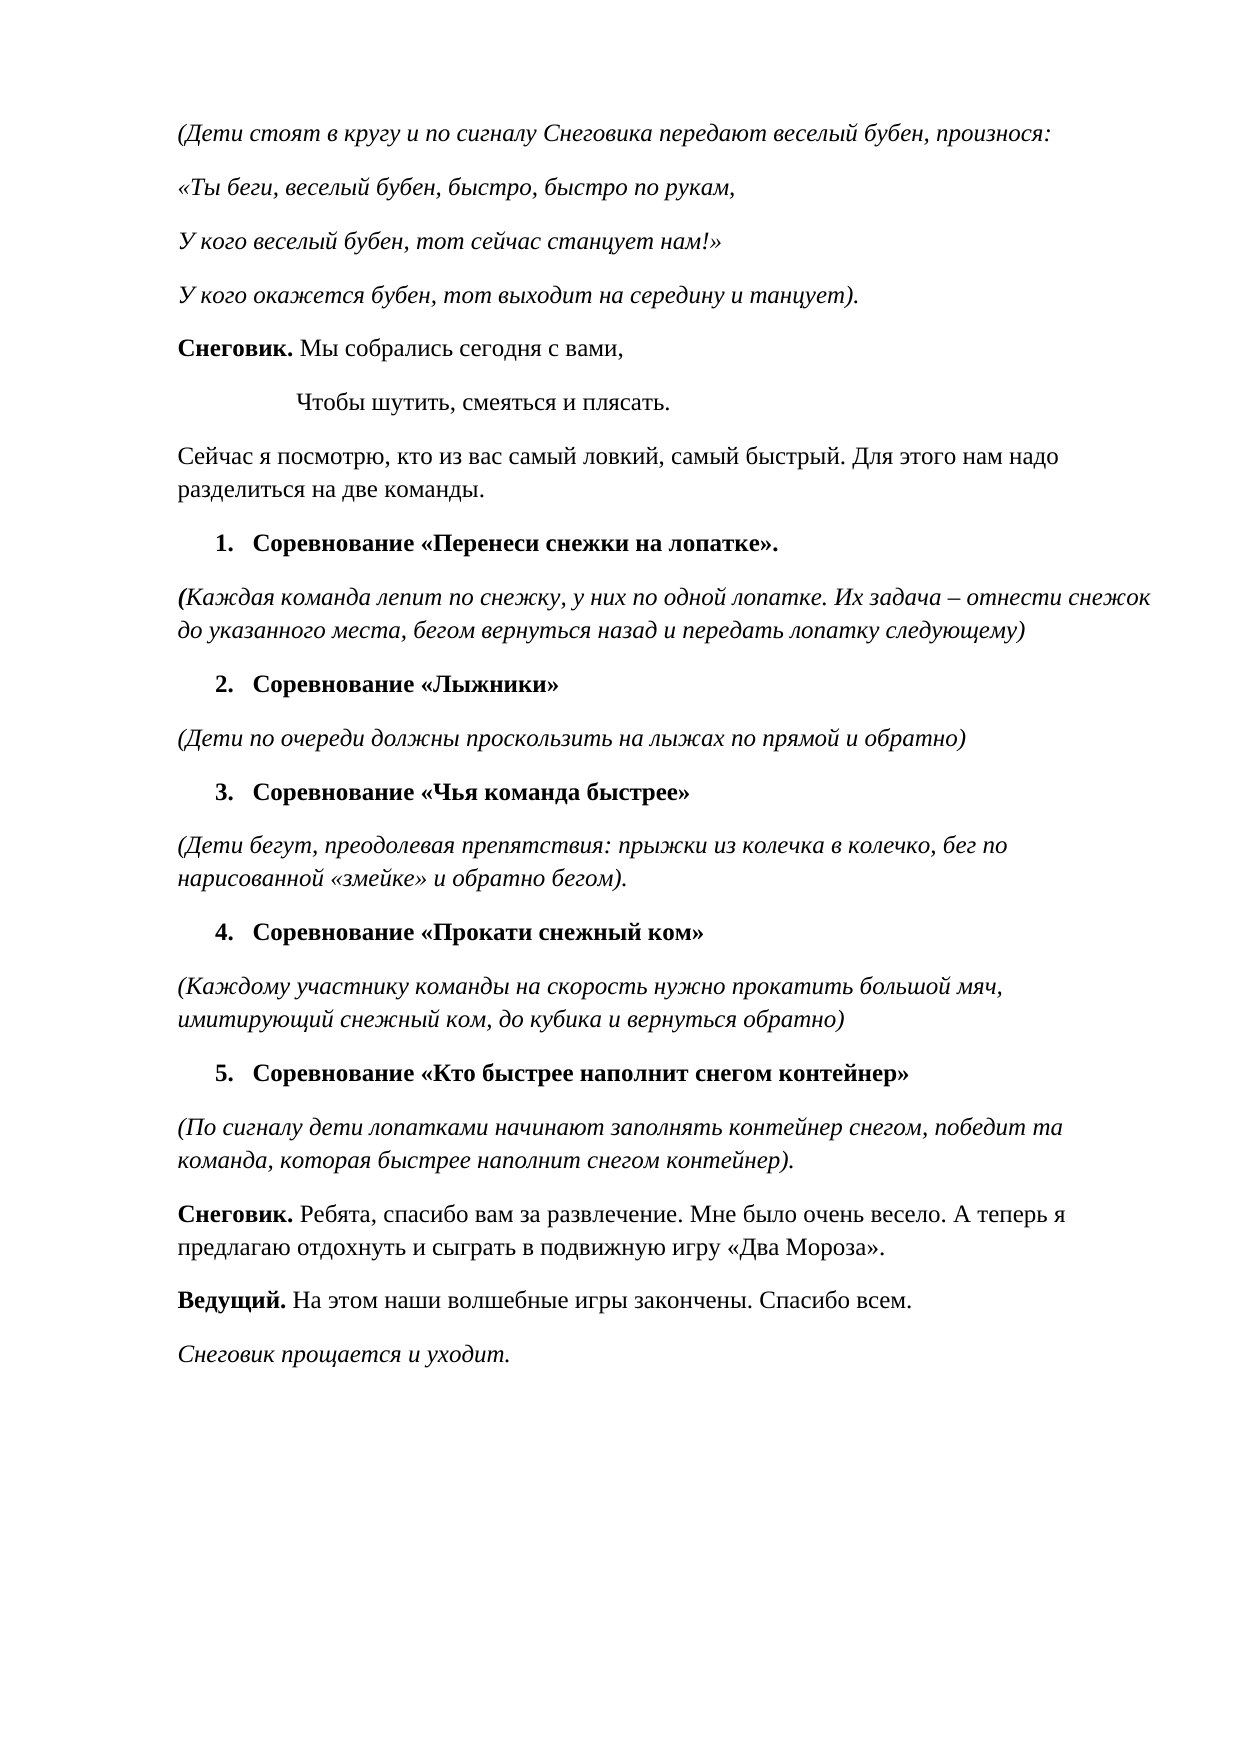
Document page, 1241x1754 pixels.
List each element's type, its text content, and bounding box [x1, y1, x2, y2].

text (Дети стоят в кругу и по сигналу Снеговика передают веселый бубен, произнося: [177, 118, 1152, 147]
text (Дети бегут, преодолевая препятствия: прыжки из колечка в колечко, бег по нарисованной «змейке» и обратно бегом). [177, 830, 1152, 892]
text Снеговик прощается и уходит. [177, 1339, 1152, 1368]
text (Каждому участнику команды на скорость нужно прокатить большой мяч, имитирующий снежный ком, до кубика и вернуться обратно) [177, 971, 1152, 1033]
list Соревнование «Кто быстрее наполнит снегом контейнер» [215, 1058, 1152, 1087]
text Снеговик. Ребята, спасибо вам за развлечение. Мне было очень весело. А теперь я предлагаю отдохнуть и сыграть в подвижную игру «Два Мороза». [177, 1199, 1152, 1261]
list Соревнование «Прокати снежный ком» [215, 917, 1152, 946]
text (Дети по очереди должны проскользить на лыжах по прямой и обратно) [177, 723, 1152, 751]
text У кого окажется бубен, тот выходит на середину и танцует). [177, 280, 1152, 308]
text Ведущий. На этом наши волшебные игры закончены. Спасибо всем. [177, 1286, 1152, 1314]
text (Каждая команда лепит по снежку, у них по одной лопатке. Их задача – отнести снежок до указанного места, бегом вернуться назад и передать лопатку следующему) [177, 582, 1152, 644]
list Соревнование «Чья команда быстрее» [215, 777, 1152, 805]
text «Ты беги, веселый бубен, быстро, быстро по рукам, [177, 172, 1152, 201]
text Снеговик. Мы собрались сегодня с вами, [177, 333, 1152, 362]
text (По сигналу дети лопатками начинают заполнять контейнер снегом, победит та команда, которая быстрее наполнит снегом контейнер). [177, 1112, 1152, 1174]
list Соревнование «Лыжники» [215, 669, 1152, 698]
text Сейчас я посмотрю, кто из вас самый ловкий, самый быстрый. Для этого нам надо разделиться на две команды. [177, 441, 1152, 503]
text Чтобы шутить, смеяться и плясать. [177, 387, 1152, 416]
text У кого веселый бубен, тот сейчас станцует нам!» [177, 226, 1152, 254]
list Соревнование «Перенеси снежки на лопатке». [215, 528, 1152, 557]
